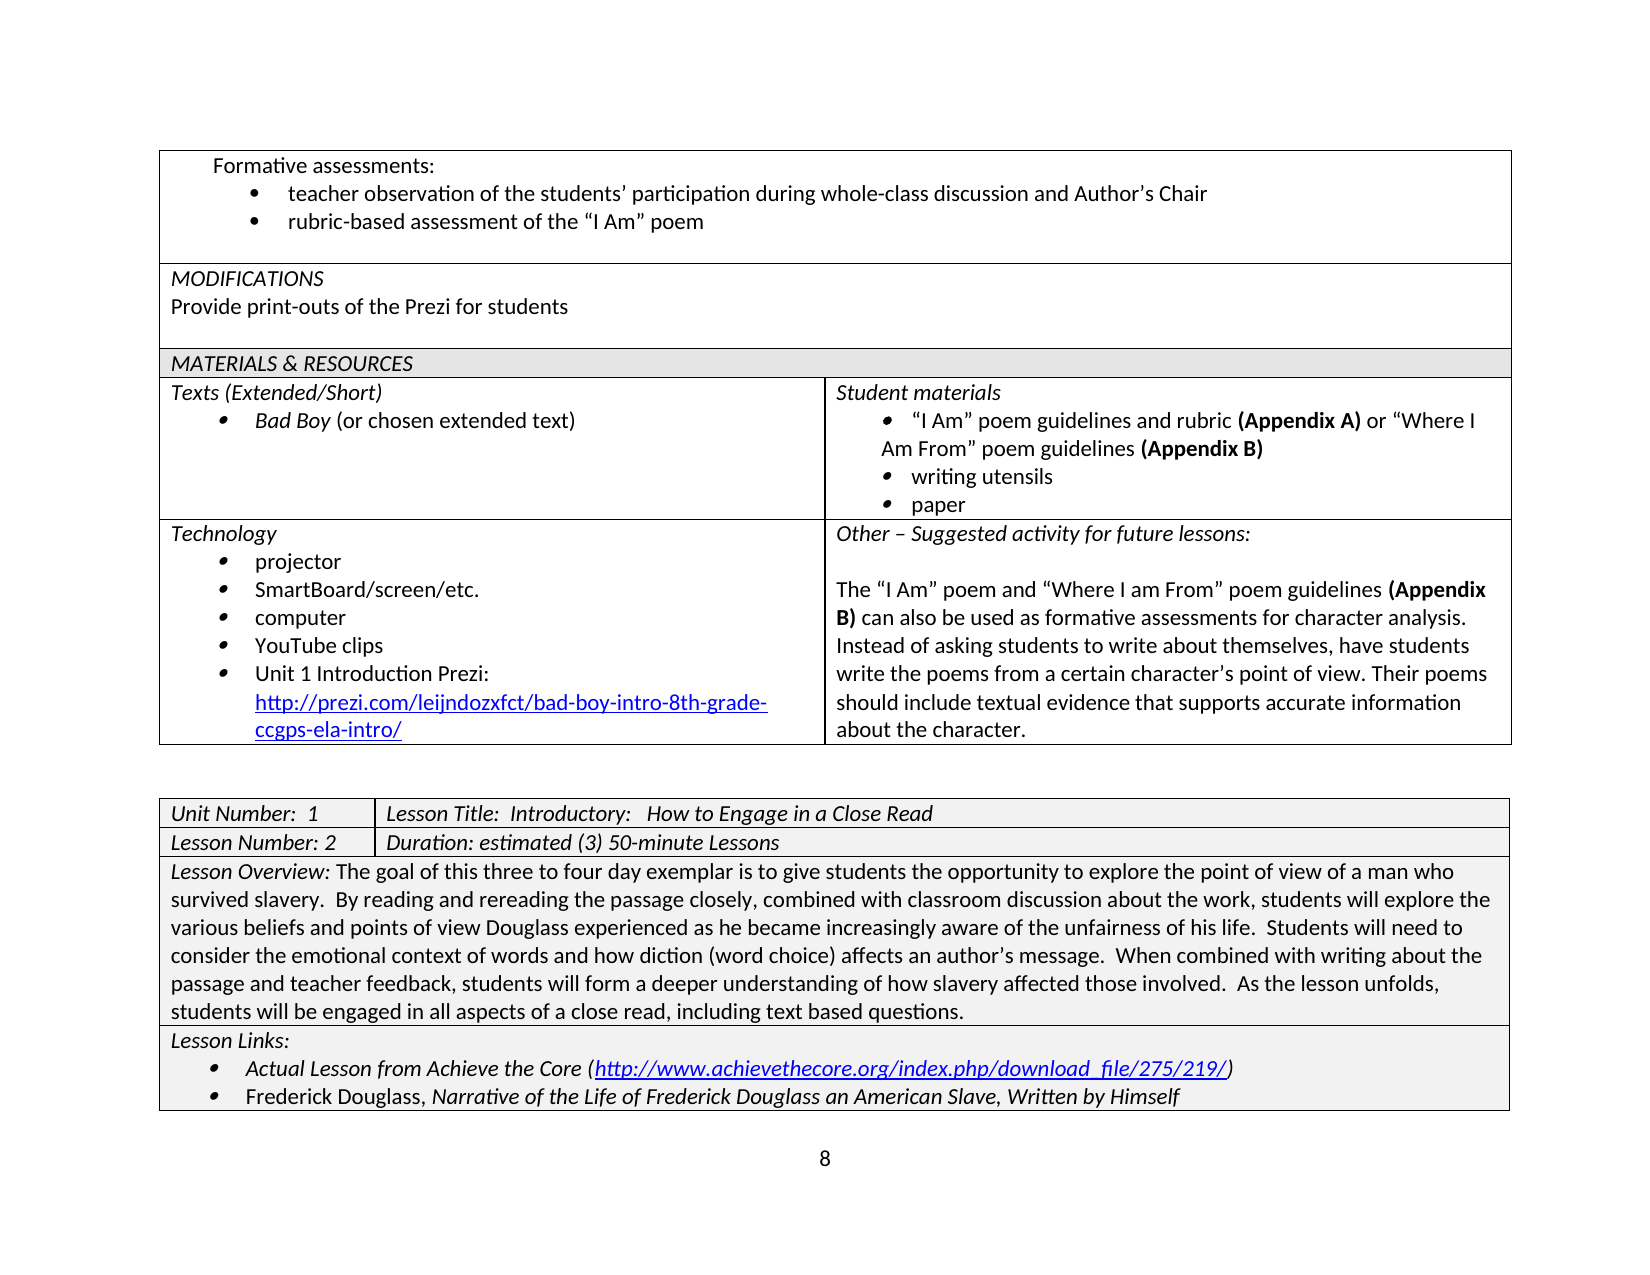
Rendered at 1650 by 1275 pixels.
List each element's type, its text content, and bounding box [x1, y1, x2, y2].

table_cell Lesson Number: 2 [160, 828, 374, 856]
table_header Unit Number: 1 [160, 799, 374, 827]
table_cell Duration: estimated (3) 50-minute Lessons [376, 828, 1509, 856]
table_cell Other – Suggested activity for future lessons: The “I Am” poem and “Where I am From” poem guidelines (Appendix B) can also be used as formative assessments for character analysis. Instead of asking students to write about themselves, have students write the poems from a certain character’s point of view. Their poems should include textual evidence that supports accurate information about the character. [826, 520, 1511, 744]
table_cell MATERIALS & RESOURCES [160, 349, 1511, 377]
table_cell Technology projector SmartBoard/screen/etc. computer YouTube clips Unit 1 Introduction Prezi: http://prezi.com/leijndozxfct/bad-boy-intro-8th-grade-ccgps-ela-intro/ [160, 520, 824, 744]
table_header Lesson Title: Introductory: How to Engage in a Close Read [376, 799, 1509, 827]
table_cell Texts (Extended/Short) Bad Boy (or chosen extended text) [160, 378, 824, 518]
table_cell Student materials “I Am” poem guidelines and rubric (Appendix A) or “Where I Am From” poem guidelines (Appendix B) writing utensils paper [826, 378, 1511, 518]
table_cell MODIFICATIONS Provide print-outs of the Prezi for students [160, 264, 1511, 348]
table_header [160, 151, 1511, 263]
table_cell Lesson Overview: The goal of this three to four day exemplar is to give students the opportunity to explore the point of view of a man who survived slavery. By reading and rereading the passage closely, combined with classroom discussion about the work, students will explore the various beliefs and points of view Douglass experienced as he became increasingly aware of the unfairness of his life. Students will need to consider the emotional context of words and how diction (word choice) affects an author’s message. When combined with writing about the passage and teacher feedback, students will form a deeper understanding of how slavery affected those involved. As the lesson unfolds, students will be engaged in all aspects of a close read, including text based questions. [160, 857, 1509, 1025]
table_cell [160, 1026, 1509, 1110]
